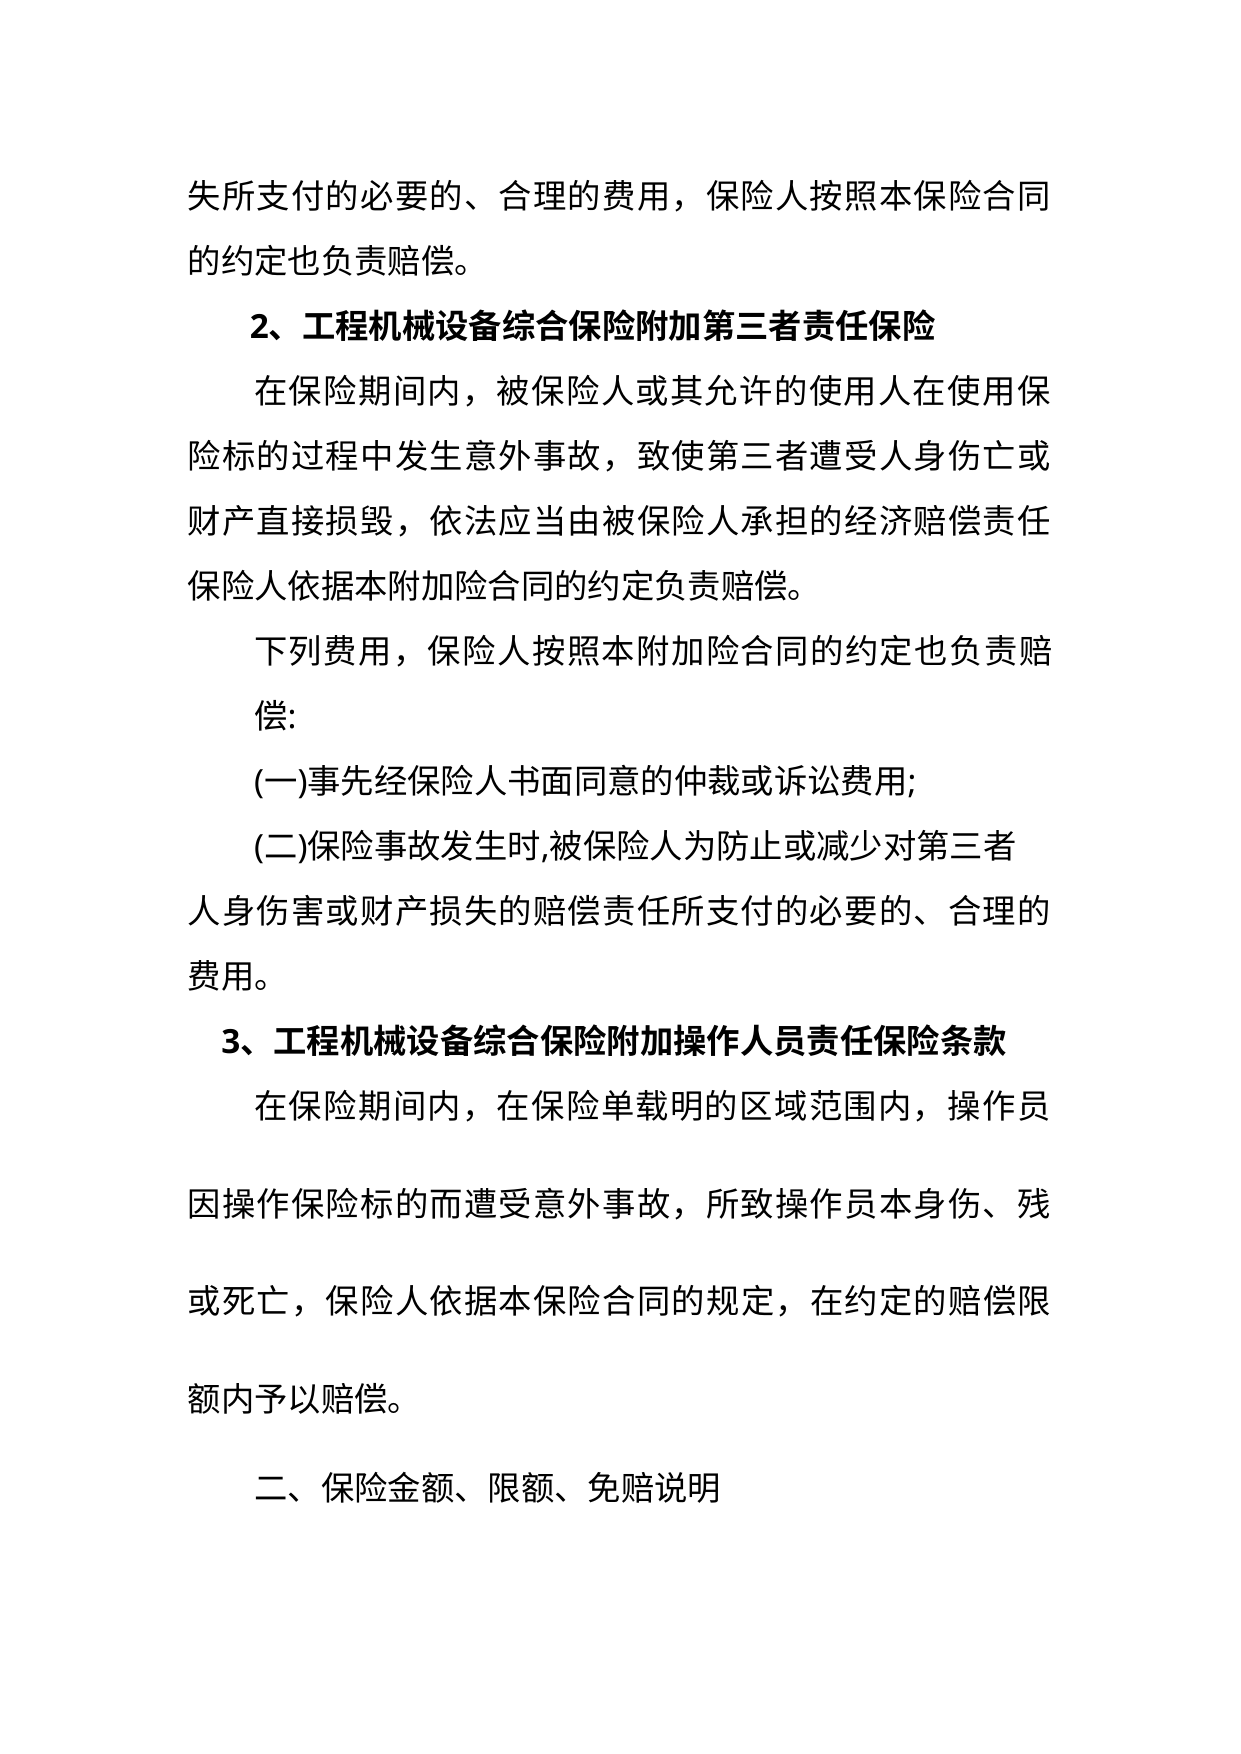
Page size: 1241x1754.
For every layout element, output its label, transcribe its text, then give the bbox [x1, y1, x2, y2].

text 二、保险金额、限额、免赔说明 [187, 1453, 1053, 1518]
text 2、工程机械设备综合保险附加第三者责任保险 [249, 292, 1053, 357]
text 在保险期间内，被保险人或其允许的使用人在使用保险标的过程中发生意外事故，致使第三者遭受人身伤亡或财产直接损毁，依法应当由被保险人承担的经济赔偿责任，保险人依据本附加险合同的约定负责赔偿。 [187, 357, 1053, 617]
text 人身伤害或财产损失的赔偿责任所支付的必要的、合理的费用。 [187, 877, 1053, 1007]
text 下列费用，保险人按照本附加险合同的约定也负责赔偿: (一)事先经保险人书面同意的仲裁或诉讼费用; (二)保险事故发生时,被保险人为防止或减少对第三者 [254, 617, 1053, 877]
list 3、工程机械设备综合保险附加操作人员责任保险条款 [187, 1007, 1053, 1072]
text 在保险期间内，在保险单载明的区域范围内，操作员因操作保险标的而遭受意外事故，所致操作员本身伤、残或死亡，保险人依据本保险合同的规定，在约定的赔偿限额内予以赔偿。 [187, 1072, 1053, 1429]
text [187, 162, 1053, 292]
